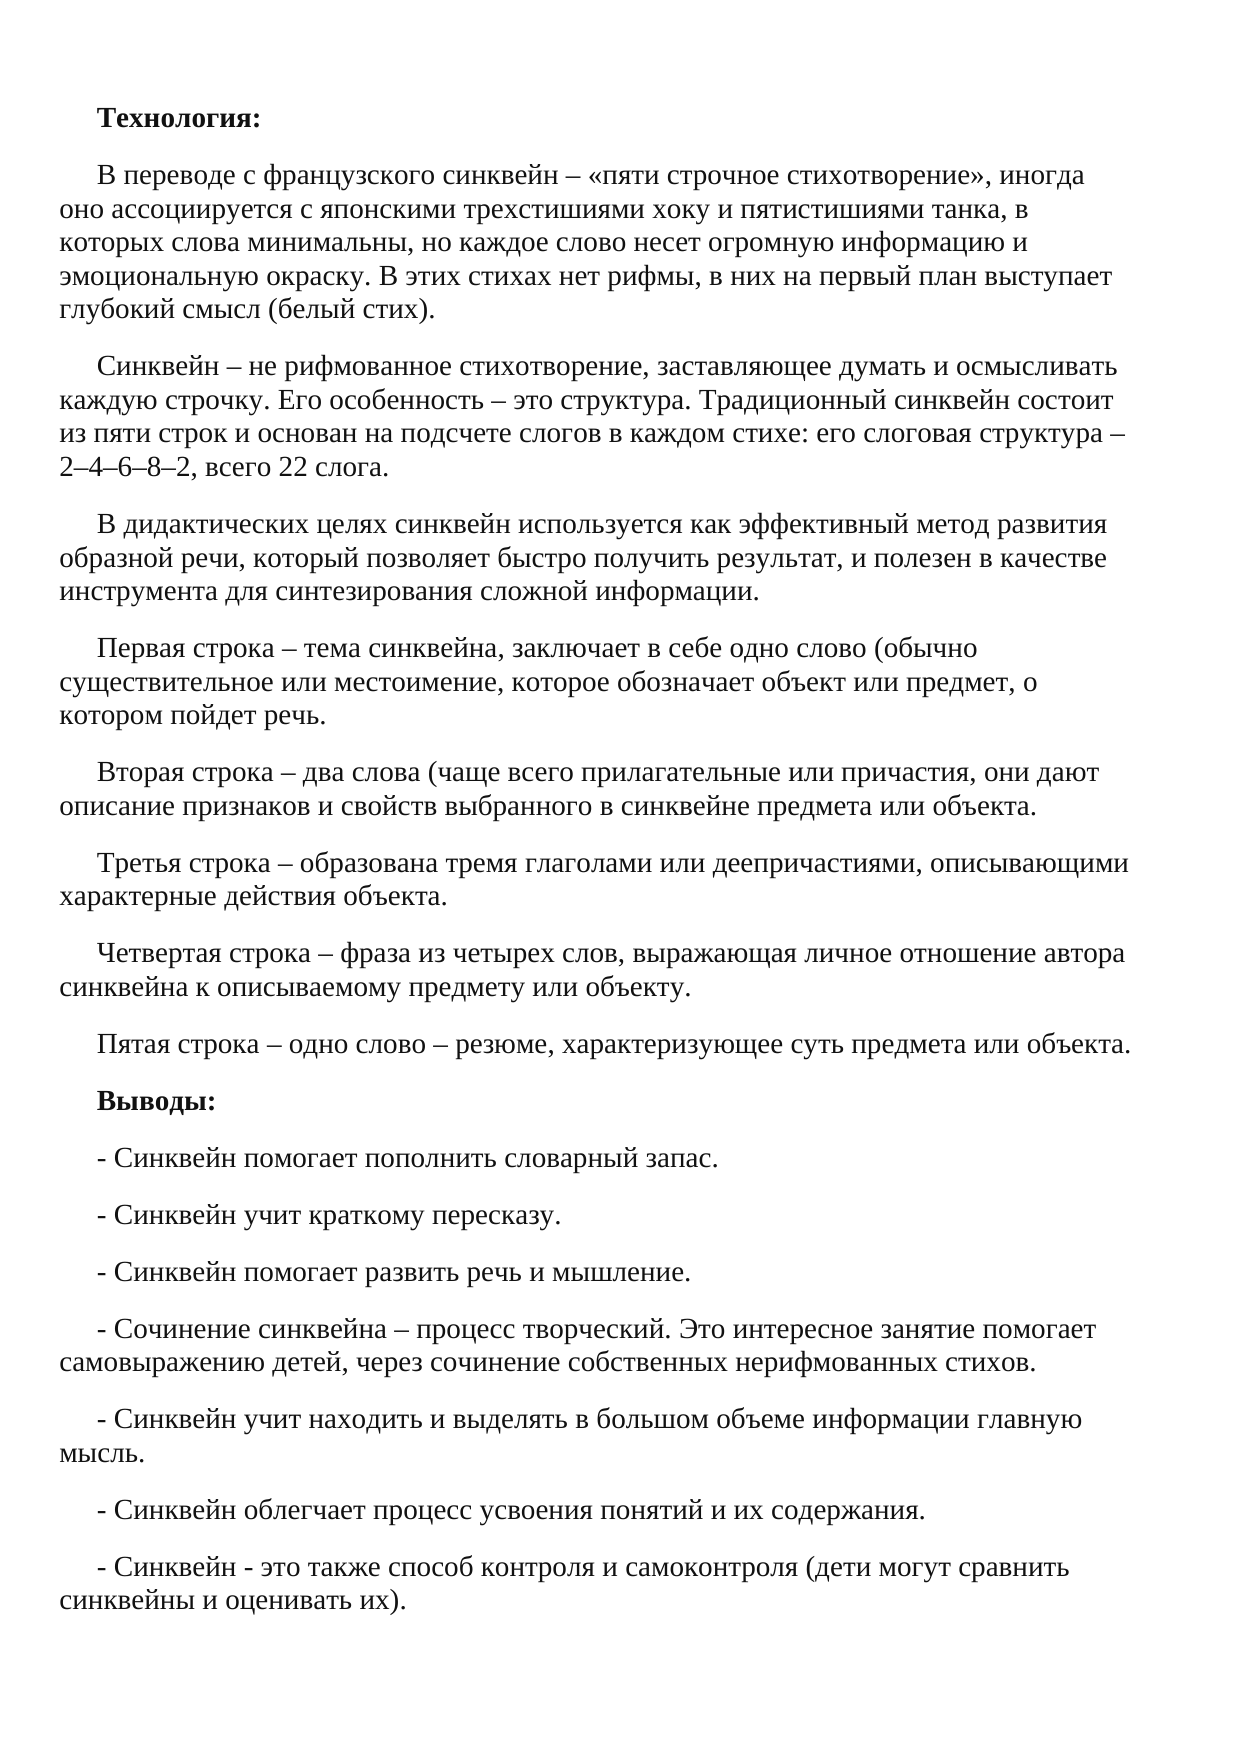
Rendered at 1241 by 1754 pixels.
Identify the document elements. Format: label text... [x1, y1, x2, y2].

text Вторая строка – два слова (чаще всего прилагательные или причастия, они дают описание признаков и свойств выбранного в синквейне предмета или объекта. [59, 754, 1134, 821]
text Пятая строка – одно слово – резюме, характеризующее суть предмета или объекта. [59, 1026, 1134, 1059]
text Технология: [59, 100, 1134, 134]
text В переводе с французского синквейн – «пяти строчное стихотворение», иногда оно ассоциируется с японскими трехстишиями хоку и пятистишиями танка, в которых слова минимальны, но каждое слово несет огромную информацию и эмоциональную окраску. В этих стихах нет рифмы, в них на первый план выступает глубокий смысл (белый стих). [59, 157, 1134, 325]
text Третья строка – образована тремя глаголами или деепричастиями, описывающими характерные действия объекта. [59, 845, 1134, 912]
text Первая строка – тема синквейна, заключает в себе одно слово (обычно существительное или местоимение, которое обозначает объект или предмет, о котором пойдет речь. [59, 630, 1134, 731]
text Четвертая строка – фраза из четырех слов, выражающая личное отношение автора синквейна к описываемому предмету или объекту. [59, 935, 1134, 1002]
text - Синквейн помогает развить речь и мышление. [59, 1254, 1134, 1287]
text Синквейн – не рифмованное стихотворение, заставляющее думать и осмысливать каждую строчку. Его особенность – это структура. Традиционный синквейн состоит из пяти строк и основан на подсчете слогов в каждом стихе: его слоговая структура –2–4–6–8–2, всего 22 слога. [59, 348, 1134, 483]
text - Синквейн учит находить и выделять в большом объеме информации главную мысль. [59, 1401, 1134, 1468]
text Выводы: [59, 1083, 1134, 1116]
text - Синквейн - это также способ контроля и самоконтроля (дети могут сравнить синквейны и оценивать их). [59, 1549, 1134, 1616]
text - Синквейн учит краткому пересказу. [59, 1197, 1134, 1230]
text - Синквейн помогает пополнить словарный запас. [59, 1140, 1134, 1173]
text - Синквейн облегчает процесс усвоения понятий и их содержания. [59, 1492, 1134, 1525]
text - Сочинение синквейна – процесс творческий. Это интересное занятие помогает самовыражению детей, через сочинение собственных нерифмованных стихов. [59, 1311, 1134, 1378]
text В дидактических целях синквейн используется как эффективный метод развития образной речи, который позволяет быстро получить результат, и полезен в качестве инструмента для синтезирования сложной информации. [59, 506, 1134, 607]
